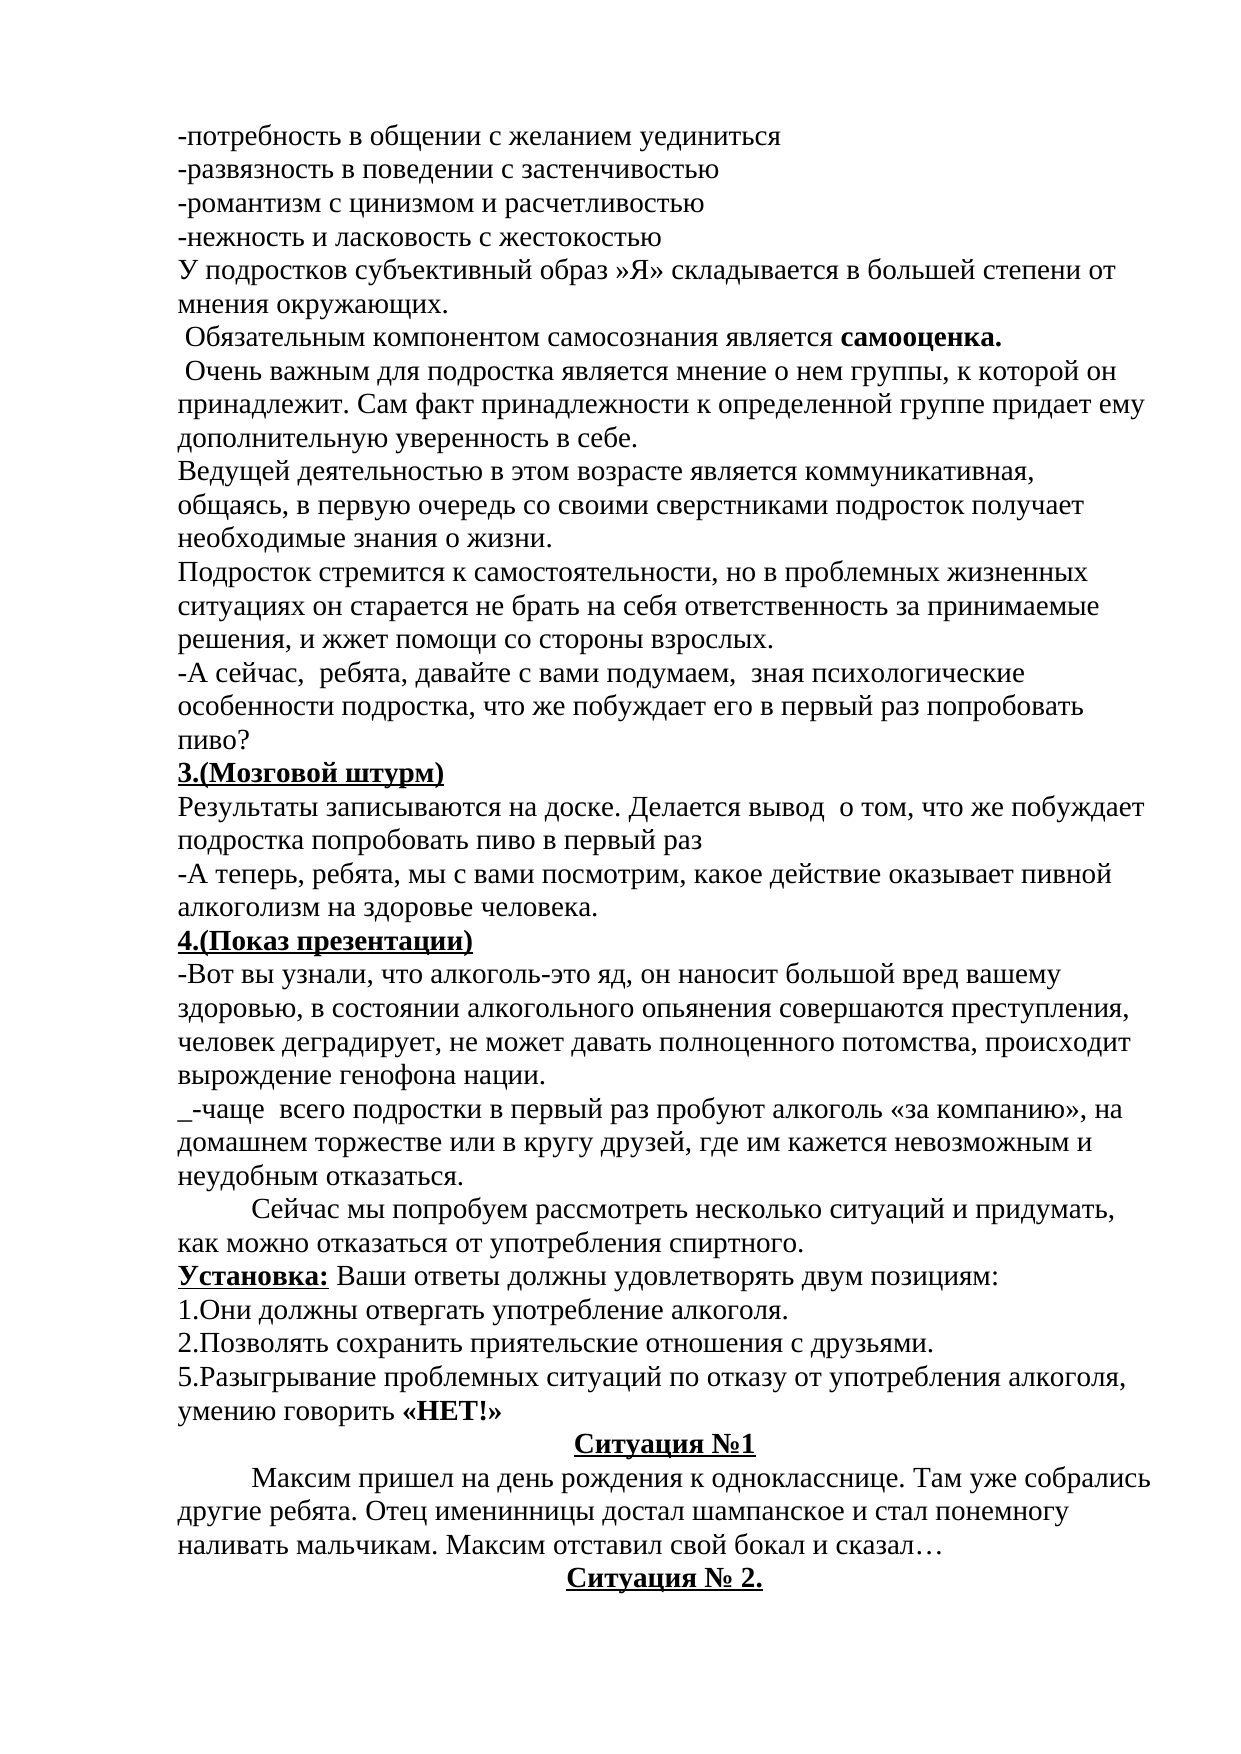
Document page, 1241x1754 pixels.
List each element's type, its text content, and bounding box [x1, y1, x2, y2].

text Ситуация № 2. [177, 1560, 1152, 1594]
text Ведущей деятельностью в этом возрасте является коммуникативная, общаясь, в первую очередь со своими сверстниками подросток получает необходимые знания о жизни. [177, 453, 1152, 554]
text 4.(Показ презентации) [177, 923, 1152, 957]
text 1.Они должны отвергать употребление алкоголя. [177, 1292, 1152, 1326]
text Сейчас мы попробуем рассмотреть несколько ситуаций и придумать, как можно отказаться от употребления спиртного. [177, 1191, 1152, 1258]
text Обязательным компонентом самосознания является самооценка. [177, 319, 1152, 353]
text Очень важным для подростка является мнение о нем группы, к которой он принадлежит. Сам факт принадлежности к определенной группе придает ему дополнительную уверенность в себе. [177, 353, 1152, 453]
text Установка: Ваши ответы должны удовлетворять двум позициям: [177, 1258, 1152, 1292]
text Подросток стремится к самостоятельности, но в проблемных жизненных ситуациях он старается не брать на себя ответственность за принимаемые решения, и жжет помощи со стороны взрослых. [177, 554, 1152, 655]
text Результаты записываются на доске. Делается вывод о том, что же побуждает подростка попробовать пиво в первый раз [177, 789, 1152, 856]
text -А сейчас, ребята, давайте с вами подумаем, зная психологические особенности подростка, что же побуждает его в первый раз попробовать пиво? [177, 655, 1152, 755]
text -потребность в общении с желанием уединиться [177, 118, 1152, 152]
text 3.(Мозговой штурм) [177, 755, 1152, 789]
text Ситуация №1 [177, 1426, 1152, 1460]
text Максим пришел на день рождения к однокласснице. Там уже собрались другие ребята. Отец именинницы достал шампанское и стал понемногу наливать мальчикам. Максим отставил свой бокал и сказал… [177, 1460, 1152, 1560]
text -нежность и ласковость с жестокостью [177, 219, 1152, 252]
text _-чаще всего подростки в первый раз пробуют алкоголь «за компанию», на домашнем торжестве или в кругу друзей, где им кажется невозможным и неудобным отказаться. [177, 1091, 1152, 1191]
text -Вот вы узнали, что алкоголь-это яд, он наносит большой вред вашему здоровью, в состоянии алкогольного опьянения совершаются преступления, человек деградирует, не может давать полноценного потомства, происходит вырождение генофона нации. [177, 957, 1152, 1091]
text У подростков субъективный образ »Я» складывается в большей степени от мнения окружающих. [177, 252, 1152, 319]
text -романтизм с цинизмом и расчетливостью [177, 185, 1152, 219]
text 2.Позволять сохранить приятельские отношения с друзьями. [177, 1326, 1152, 1359]
text 5.Разыгрывание проблемных ситуаций по отказу от употребления алкоголя, умению говорить «НЕТ!» [177, 1359, 1152, 1426]
text -А теперь, ребята, мы с вами посмотрим, какое действие оказывает пивной алкоголизм на здоровье человека. [177, 856, 1152, 923]
text -развязность в поведении с застенчивостью [177, 152, 1152, 185]
